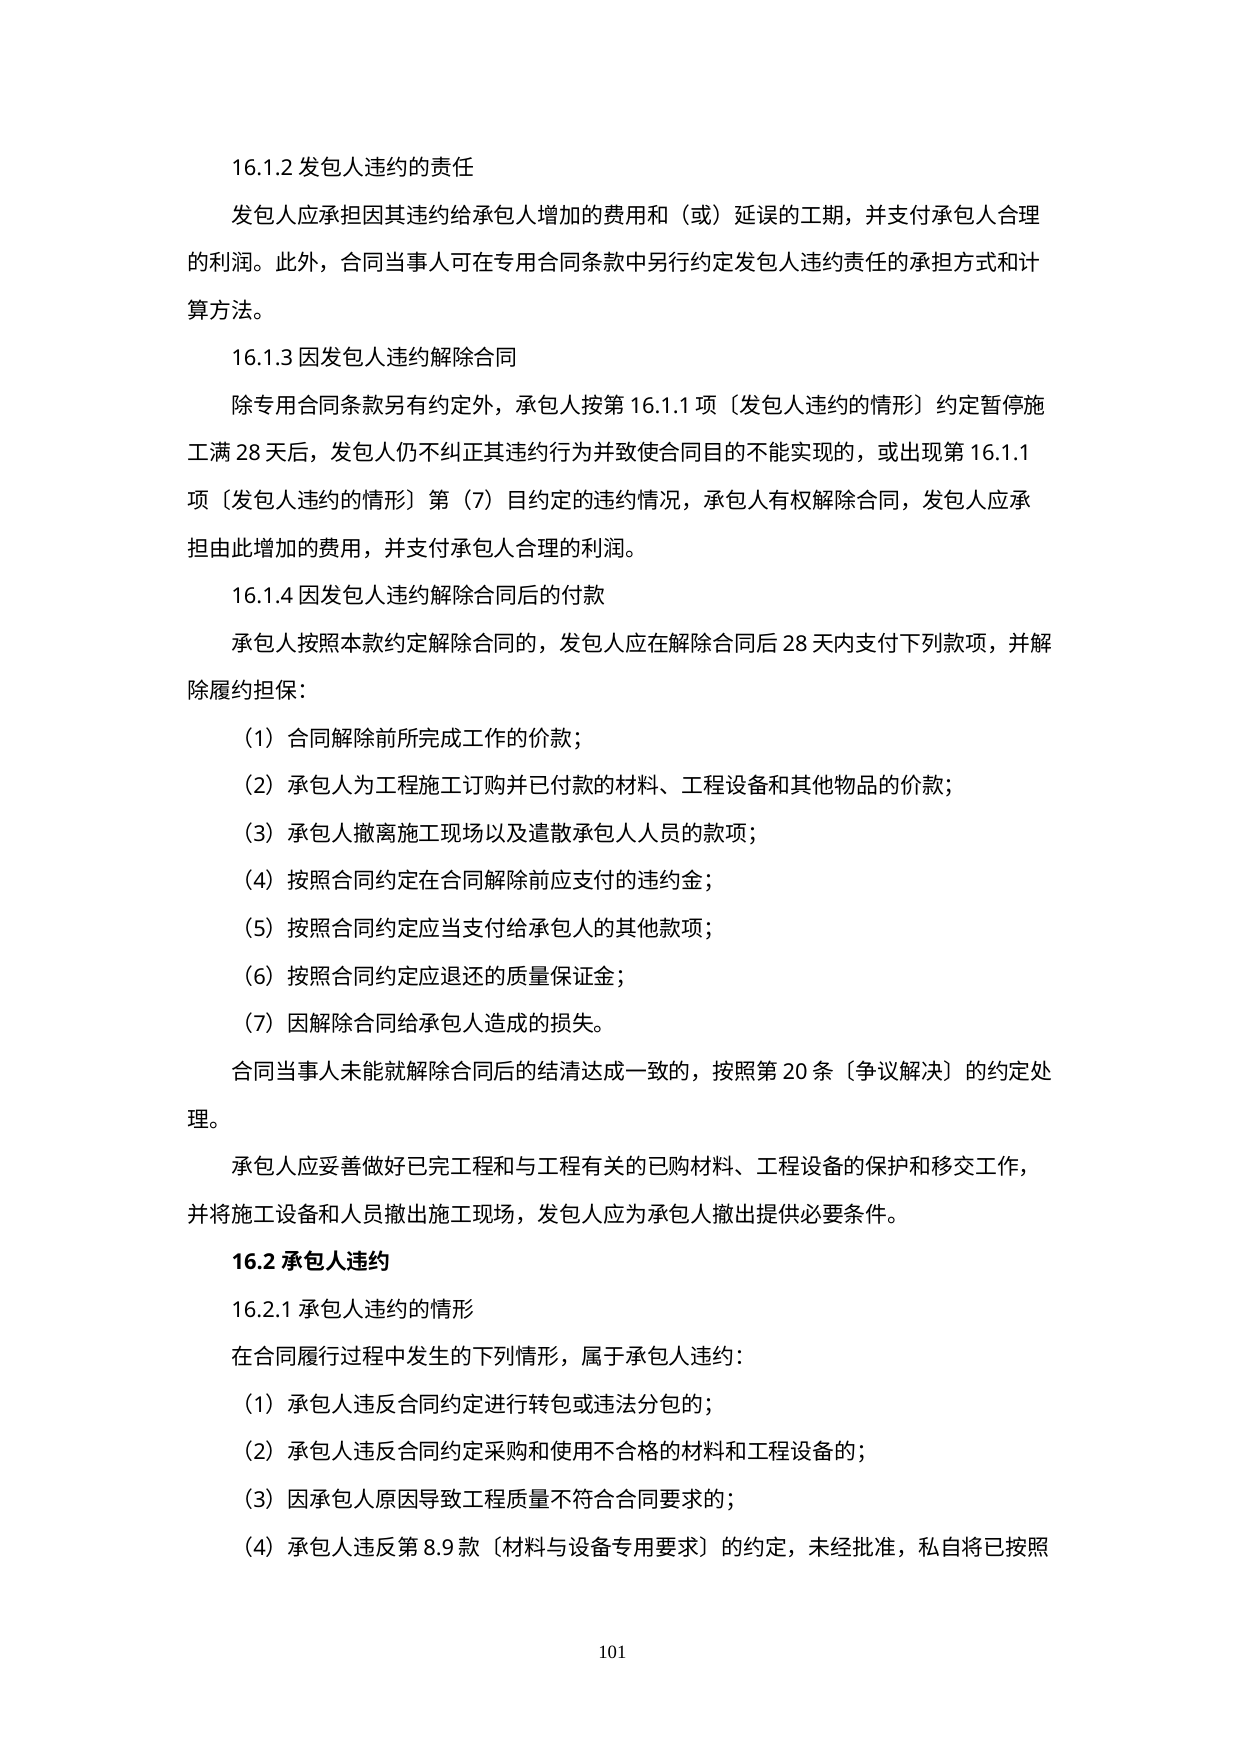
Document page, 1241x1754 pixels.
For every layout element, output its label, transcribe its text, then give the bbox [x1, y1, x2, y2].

text （1）合同解除前所完成工作的价款； [187, 721, 1053, 752]
text 承包人按照本款约定解除合同的，发包人应在解除合同后28天内支付下列款项，并解除履约担保： [187, 626, 1053, 705]
text 16.1.3 因发包人违约解除合同 [187, 340, 1053, 372]
text 在合同履行过程中发生的下列情形，属于承包人违约： [187, 1339, 1053, 1371]
text 16.1.4 因发包人违约解除合同后的付款 [187, 578, 1053, 610]
text （3）承包人撤离施工现场以及遣散承包人人员的款项； [187, 816, 1053, 848]
text （7）因解除合同给承包人造成的损失。 [187, 1006, 1053, 1038]
text （3）因承包人原因导致工程质量不符合合同要求的； [187, 1482, 1053, 1514]
text （4）按照合同约定在合同解除前应支付的违约金； [187, 863, 1053, 895]
text 发包人应承担因其违约给承包人增加的费用和（或）延误的工期，并支付承包人合理的利润。此外，合同当事人可在专用合同条款中另行约定发包人违约责任的承担方式和计算方法。 [187, 198, 1053, 324]
text （2）承包人为工程施工订购并已付款的材料、工程设备和其他物品的价款； [187, 768, 1053, 800]
text 合同当事人未能就解除合同后的结清达成一致的，按照第20条〔争议解决〕的约定处理。 [187, 1054, 1053, 1133]
text 16.2.1 承包人违约的情形 [187, 1292, 1053, 1323]
text （2）承包人违反合同约定采购和使用不合格的材料和工程设备的； [187, 1434, 1053, 1466]
text 16.1.2 发包人违约的责任 [187, 150, 1053, 182]
text （1）承包人违反合同约定进行转包或违法分包的； [187, 1387, 1053, 1418]
text 承包人应妥善做好已完工程和与工程有关的已购材料、工程设备的保护和移交工作，并将施工设备和人员撤出施工现场，发包人应为承包人撤出提供必要条件。 [187, 1149, 1053, 1228]
subtitle 16.2 承包人违约 [187, 1244, 1053, 1276]
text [187, 1529, 1053, 1561]
text （6）按照合同约定应退还的质量保证金； [187, 959, 1053, 991]
text 除专用合同条款另有约定外，承包人按第16.1.1项〔发包人违约的情形〕约定暂停施工满28天后，发包人仍不纠正其违约行为并致使合同目的不能实现的，或出现第16.1.1项〔发包人违约的情形〕第（7）目约定的违约情况，承包人有权解除合同，发包人应承担由此增加的费用，并支付承包人合理的利润。 [187, 388, 1053, 562]
text （5）按照合同约定应当支付给承包人的其他款项； [187, 911, 1053, 943]
